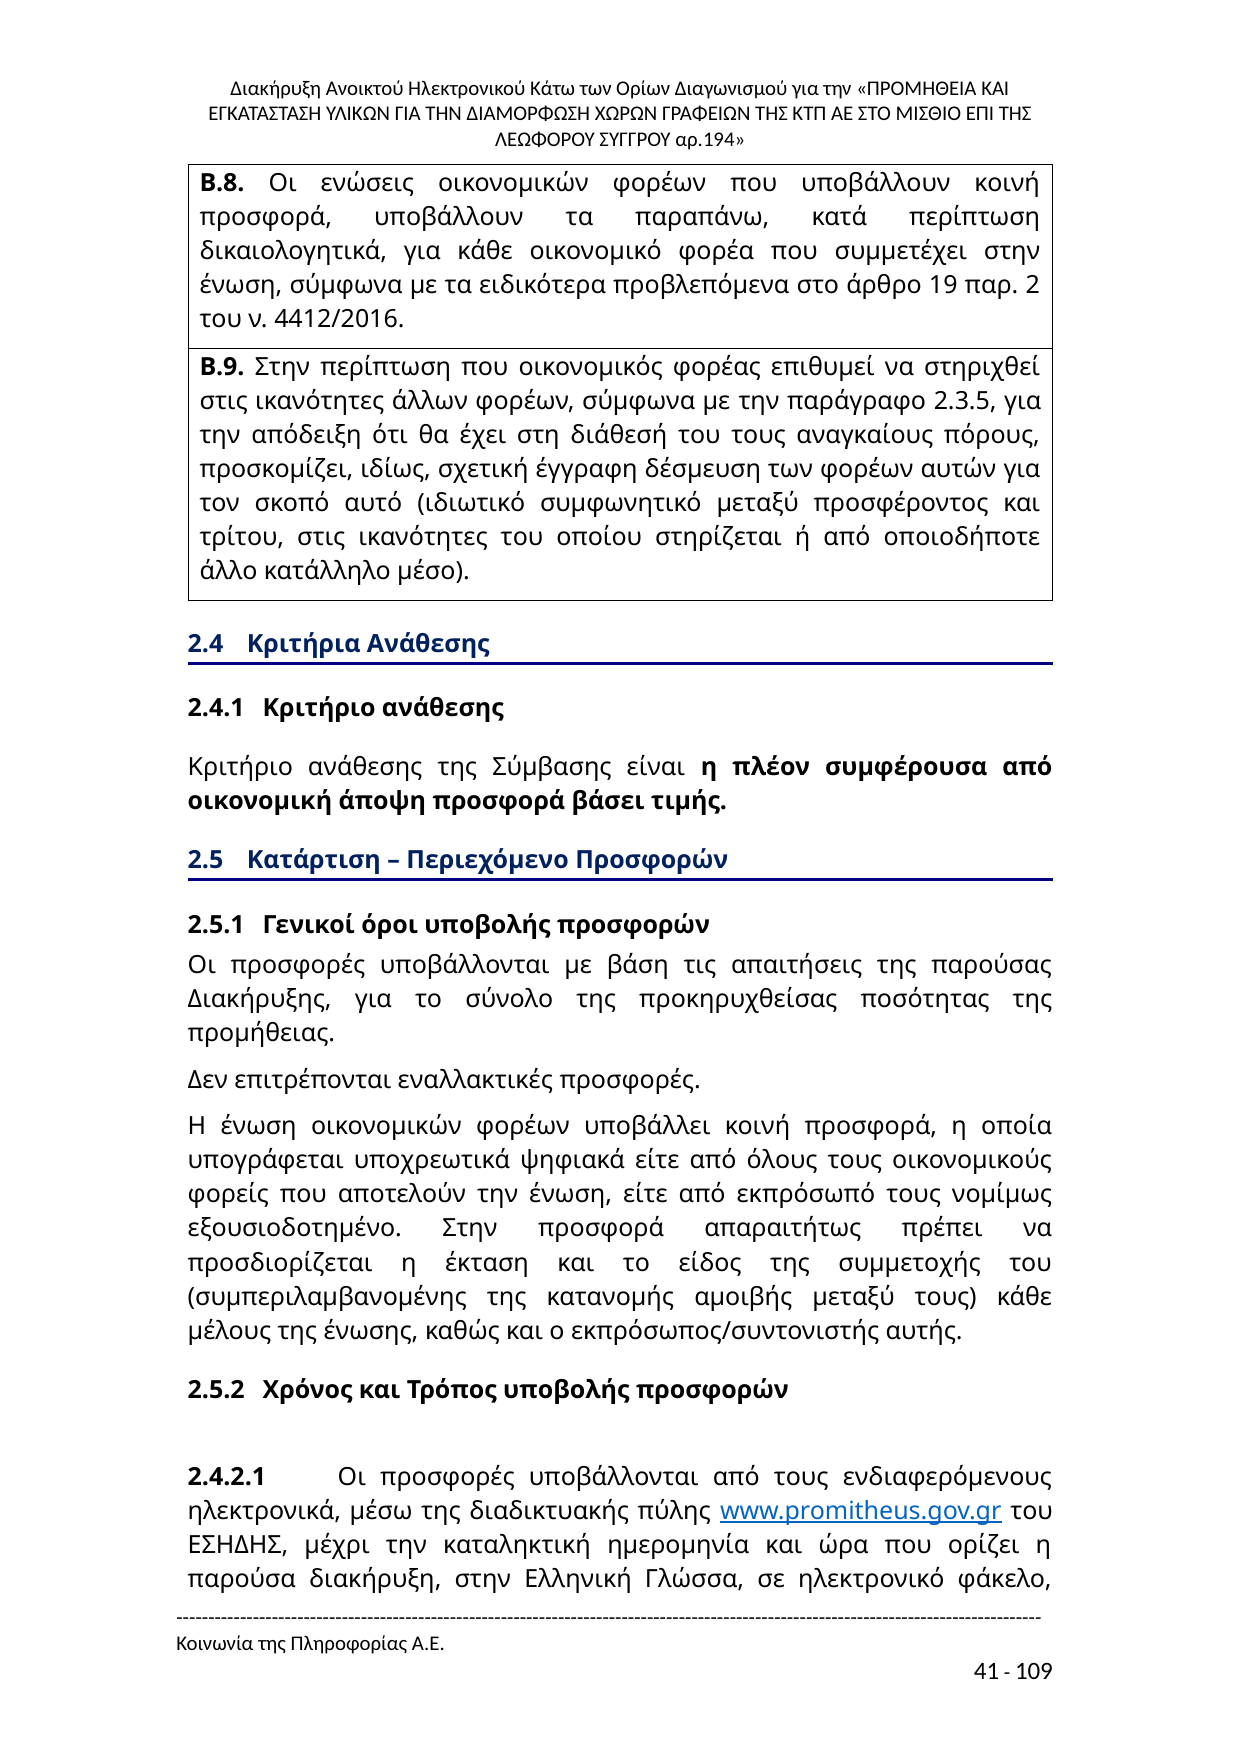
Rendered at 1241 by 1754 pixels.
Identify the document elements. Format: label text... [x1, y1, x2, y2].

text Κριτήριο ανάθεσης της Σύμβασης είναι η πλέον συμφέρουσα από οικονομική άποψη προσφορά βάσει τιμής. [187, 749, 1053, 817]
text Δεν επιτρέπονται εναλλακτικές προσφορές. [187, 1061, 1053, 1095]
table_cell Β.9. Στην περίπτωση που οικονομικός φορέας επιθυμεί να στηριχθεί στις ικανότητες άλλων φορέων, σύμφωνα με την παράγραφο 2.3.5, για την απόδειξη ότι θα έχει στη διάθεσή του τους αναγκαίους πόρους, προσκομίζει, ιδίως, σχετική έγγραφη δέσμευση των φορέων αυτών για τον σκοπό αυτό (ιδιωτικό συμφωνητικό μεταξύ προσφέροντος και τρίτου, στις ικανότητες του οποίου στηρίζεται ή από οποιοδήποτε άλλο κατάλληλο μέσο). [189, 349, 1052, 599]
subtitle Γενικοί όροι υποβολής προσφορών [187, 906, 1053, 940]
table_cell Β.8. Οι ενώσεις οικονομικών φορέων που υποβάλλουν κοινή προσφορά, υποβάλλουν τα παραπάνω, κατά περίπτωση δικαιολογητικά, για κάθε οικονομικό φορέα που συμμετέχει στην ένωση, σύμφωνα με τα ειδικότερα προβλεπόμενα στο άρθρο 19 παρ. 2 του ν. 4412/2016. [189, 165, 1052, 348]
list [187, 1458, 1053, 1594]
text Οι προσφορές υποβάλλονται με βάση τις απαιτήσεις της παρούσας Διακήρυξης, για το σύνολο της προκηρυχθείσας ποσότητας της προμήθειας. [187, 947, 1053, 1049]
subtitle Κατάρτιση – Περιεχόμενο Προσφορών [187, 842, 1053, 881]
subtitle Κριτήριο ανάθεσης [187, 690, 1053, 724]
subtitle Χρόνος και Τρόπος υποβολής προσφορών [187, 1371, 1053, 1405]
subtitle Κριτήρια Ανάθεσης [187, 626, 1053, 665]
text Η ένωση οικονομικών φορέων υποβάλλει κοινή προσφορά, η οποία υπογράφεται υποχρεωτικά ψηφιακά είτε από όλους τους οικονομικούς φορείς που αποτελούν την ένωση, είτε από εκπρόσωπό τους νομίμως εξουσιοδοτημένο. Στην προσφορά απαραιτήτως πρέπει να προσδιορίζεται η έκταση και το είδος της συμμετοχής του (συμπεριλαμβανομένης της κατανομής αμοιβής μεταξύ τους) κάθε μέλους της ένωσης, καθώς και ο εκπρόσωπος/συντονιστής αυτής. [187, 1108, 1053, 1346]
